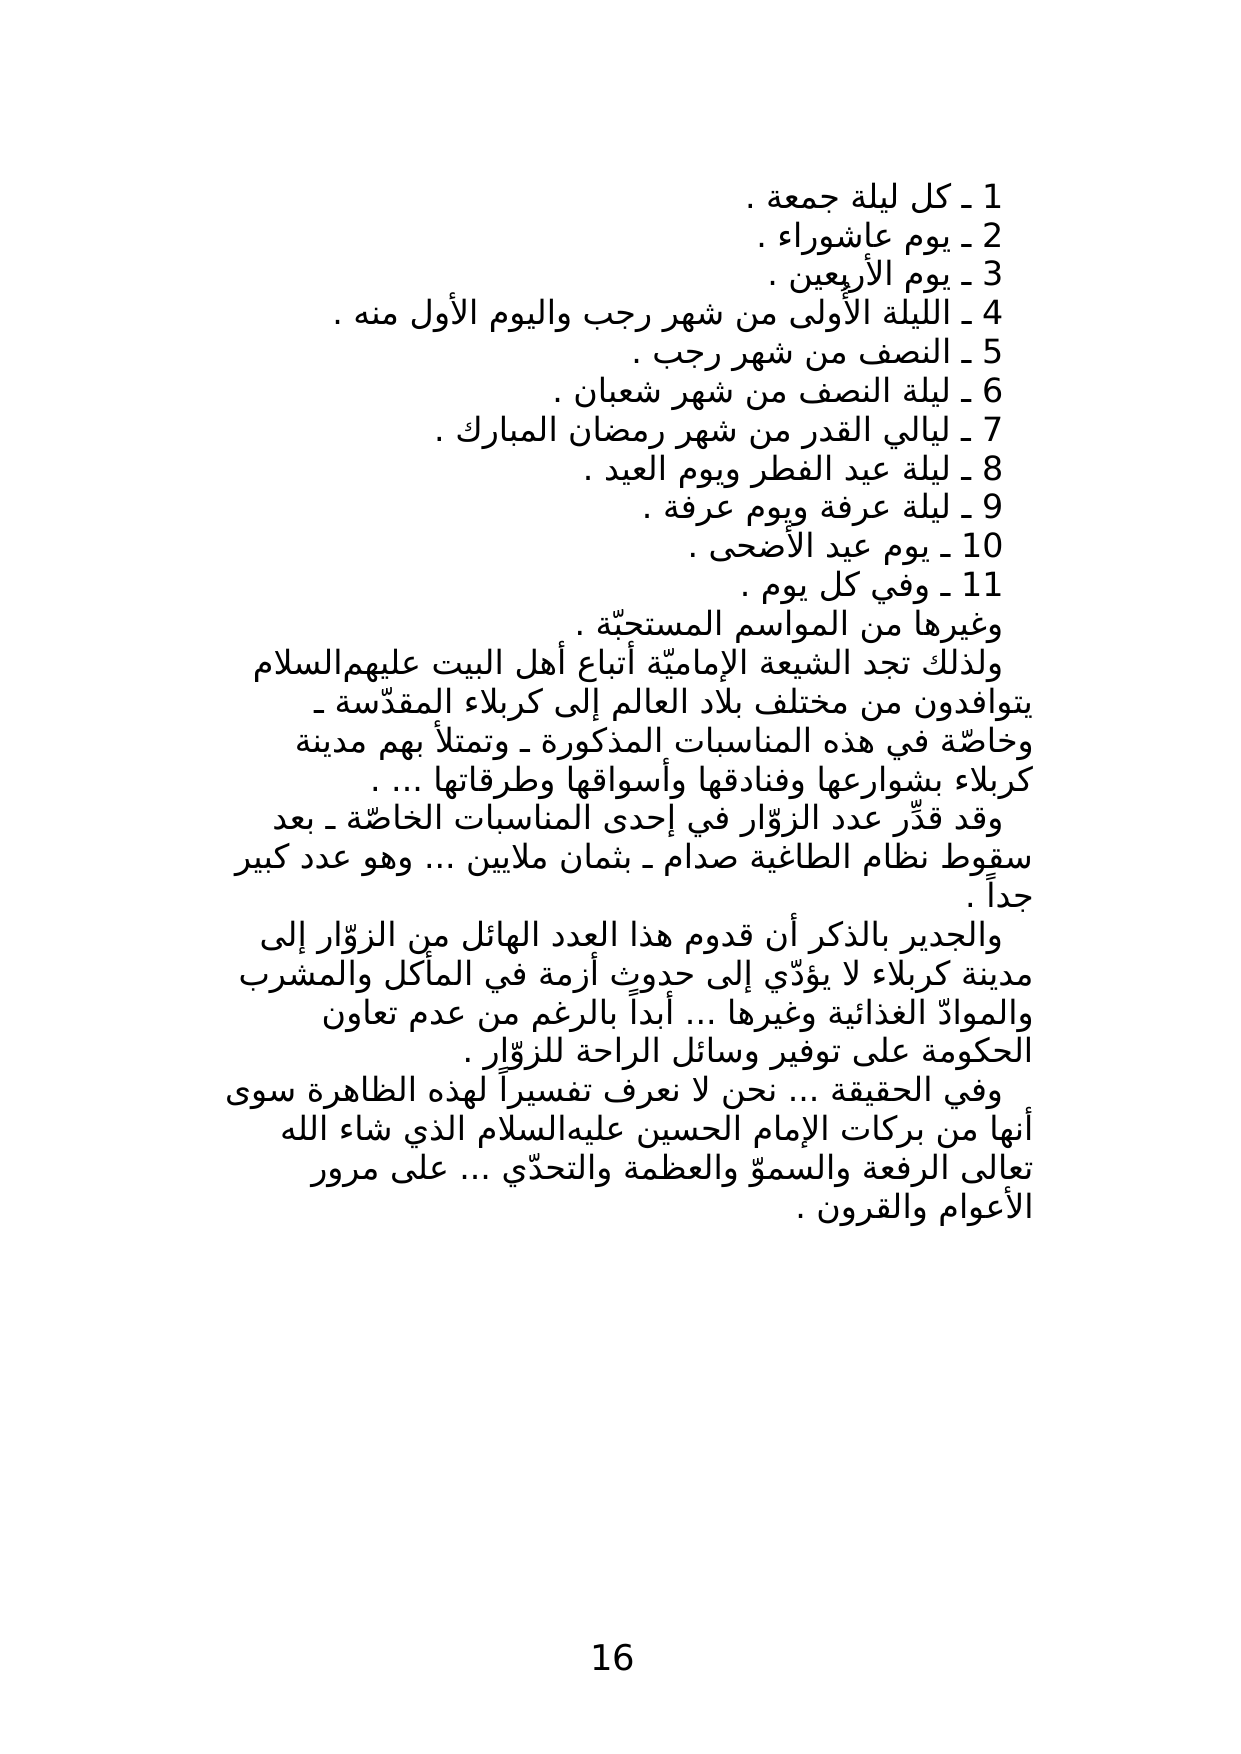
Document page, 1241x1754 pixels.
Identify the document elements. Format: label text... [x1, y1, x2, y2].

text 4 ـ الليلة الأُولى من شهر رجب واليوم الأول منه . [222, 294, 1033, 333]
text والجدير بالذكر أن قدوم هذا العدد الهائل من الزوّار إلى مدينة كربلاء لا يؤدّي إلى حدوث أزمة في المأكل والمشرب والموادّ الغذائية وغيرها ... أبداً بالرغم من عدم تعاون الحكومة على توفير وسائل الراحة للزوّار . [222, 915, 1033, 1071]
text 6 ـ ليلة النصف من شهر شعبان . [222, 371, 1033, 410]
text ولذلك تجد الشيعة الإماميّة أتباع أهل البيت عليهم‌السلام يتوافدون من مختلف بلاد العالم إلى كربلاء المقدّسة ـ وخاصّة في هذه المناسبات المذكورة ـ وتمتلأ بهم مدينة كربلاء بشوارعها وفنادقها وأسواقها وطرقاتها ... . [222, 643, 1033, 799]
text 2 ـ يوم عاشوراء . [222, 216, 1033, 255]
text 7 ـ ليالي القدر من شهر رمضان المبارك . [222, 410, 1033, 449]
text 10 ـ يوم عيد الأضحى . [222, 527, 1033, 566]
text 1 ـ كل ليلة جمعة . [222, 177, 1033, 216]
text 8 ـ ليلة عيد الفطر ويوم العيد . [222, 449, 1033, 488]
text 9 ـ ليلة عرفة ويوم عرفة . [222, 488, 1033, 527]
text 5 ـ النصف من شهر رجب . [222, 333, 1033, 371]
text وقد قدِّر عدد الزوّار في إحدى المناسبات الخاصّة ـ بعد سقوط نظام الطاغية صدام ـ بثمان ملايين ... وهو عدد كبير جداً . [222, 799, 1033, 915]
text 3 ـ يوم الأربعين . [222, 255, 1033, 294]
text 11 ـ وفي كل يوم . [222, 566, 1033, 604]
text وغيرها من المواسم المستحبّة . [222, 604, 1033, 643]
text وفي الحقيقة ... نحن لا نعرف تفسيراً لهذه الظاهرة سوى أنها من بركات الإمام الحسين عليه‌السلام الذي شاء الله تعالى الرفعة والسموّ والعظمة والتحدّي ... على مرور الأعوام والقرون . [222, 1071, 1033, 1226]
